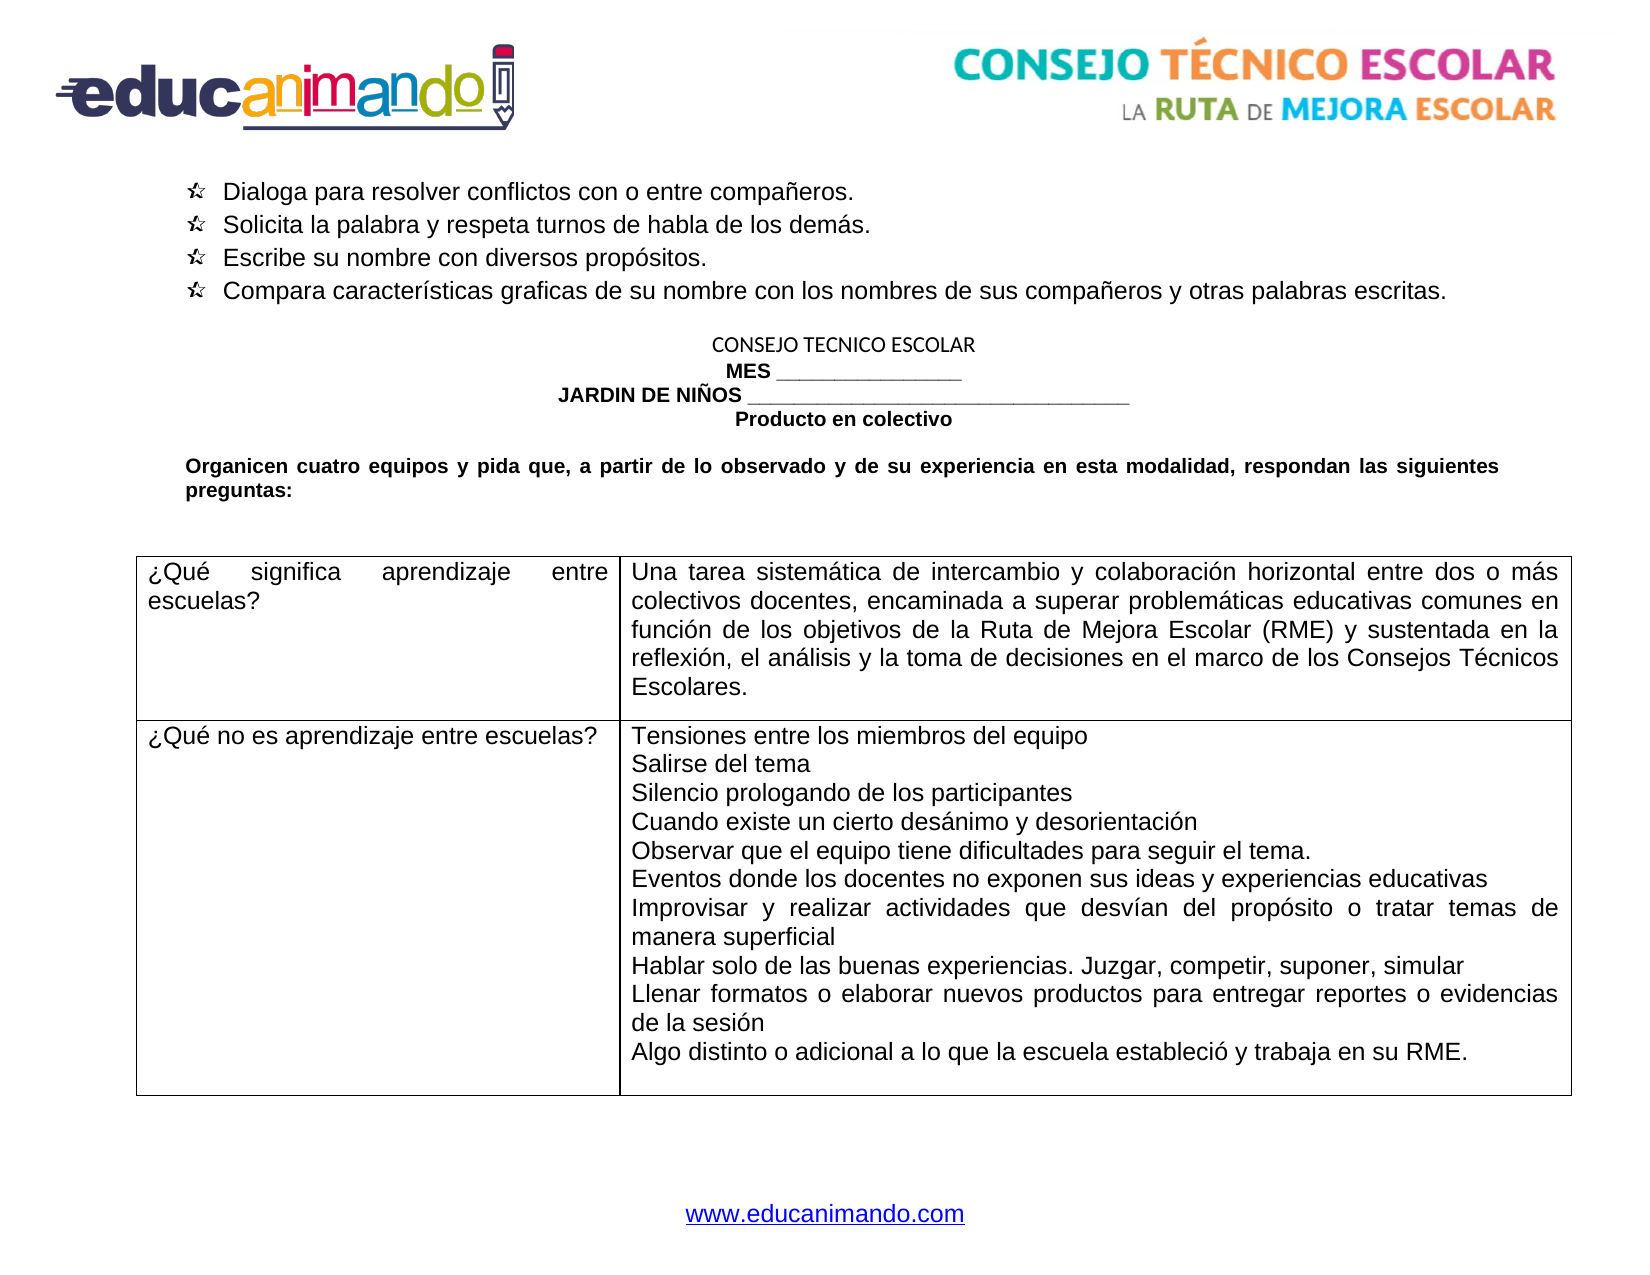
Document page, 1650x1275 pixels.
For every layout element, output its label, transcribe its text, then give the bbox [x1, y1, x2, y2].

text JARDIN DE NIÑOS _________________________________ [185, 382, 1502, 406]
picture [779, 29, 1614, 130]
text Organicen cuatro equipos y pida que, a partir de lo observado y de su experiencia en esta modalidad, respondan las siguientes preguntas: [185, 454, 1502, 502]
table_cell Tensiones entre los miembros del equipo Salirse del tema Silencio prologando de los participantes Cuando existe un cierto desánimo y desorientación Observar que el equipo tiene dificultades para seguir el tema. Eventos donde los docentes no exponen sus ideas y experiencias educativas Improvisar y realizar actividades que desvían del propósito o tratar temas de manera superficial Hablar solo de las buenas experiencias. Juzgar, competir, suponer, simular Llenar formatos o elaborar nuevos productos para entregar reportes o evidencias de la sesión Algo distinto o adicional a lo que la escuela estableció y trabaja en su RME. [621, 721, 1571, 1094]
list Dialoga para resolver conflictos con o entre compañeros. [185, 177, 1502, 206]
list Compara características graficas de su nombre con los nombres de sus compañeros y otras palabras escritas. [185, 277, 1502, 305]
picture [51, 43, 514, 131]
list Escribe su nombre con diversos propósitos. [185, 243, 1502, 272]
table_cell ¿Qué no es aprendizaje entre escuelas? [137, 721, 619, 1094]
text CONSEJO TECNICO ESCOLAR [185, 331, 1502, 358]
table_header ¿Qué significa aprendizaje entre escuelas? [137, 557, 619, 720]
text Producto en colectivo [185, 406, 1502, 430]
table_header Una tarea sistemática de intercambio y colaboración horizontal entre dos o más colectivos docentes, encaminada a superar problemáticas educativas comunes en función de los objetivos de la Ruta de Mejora Escolar (RME) y sustentada en la reflexión, el análisis y la toma de decisiones en el marco de los Consejos Técnicos Escolares. [621, 557, 1571, 720]
list Solicita la palabra y respeta turnos de habla de los demás. [185, 210, 1502, 239]
text MES ________________ [185, 358, 1502, 382]
